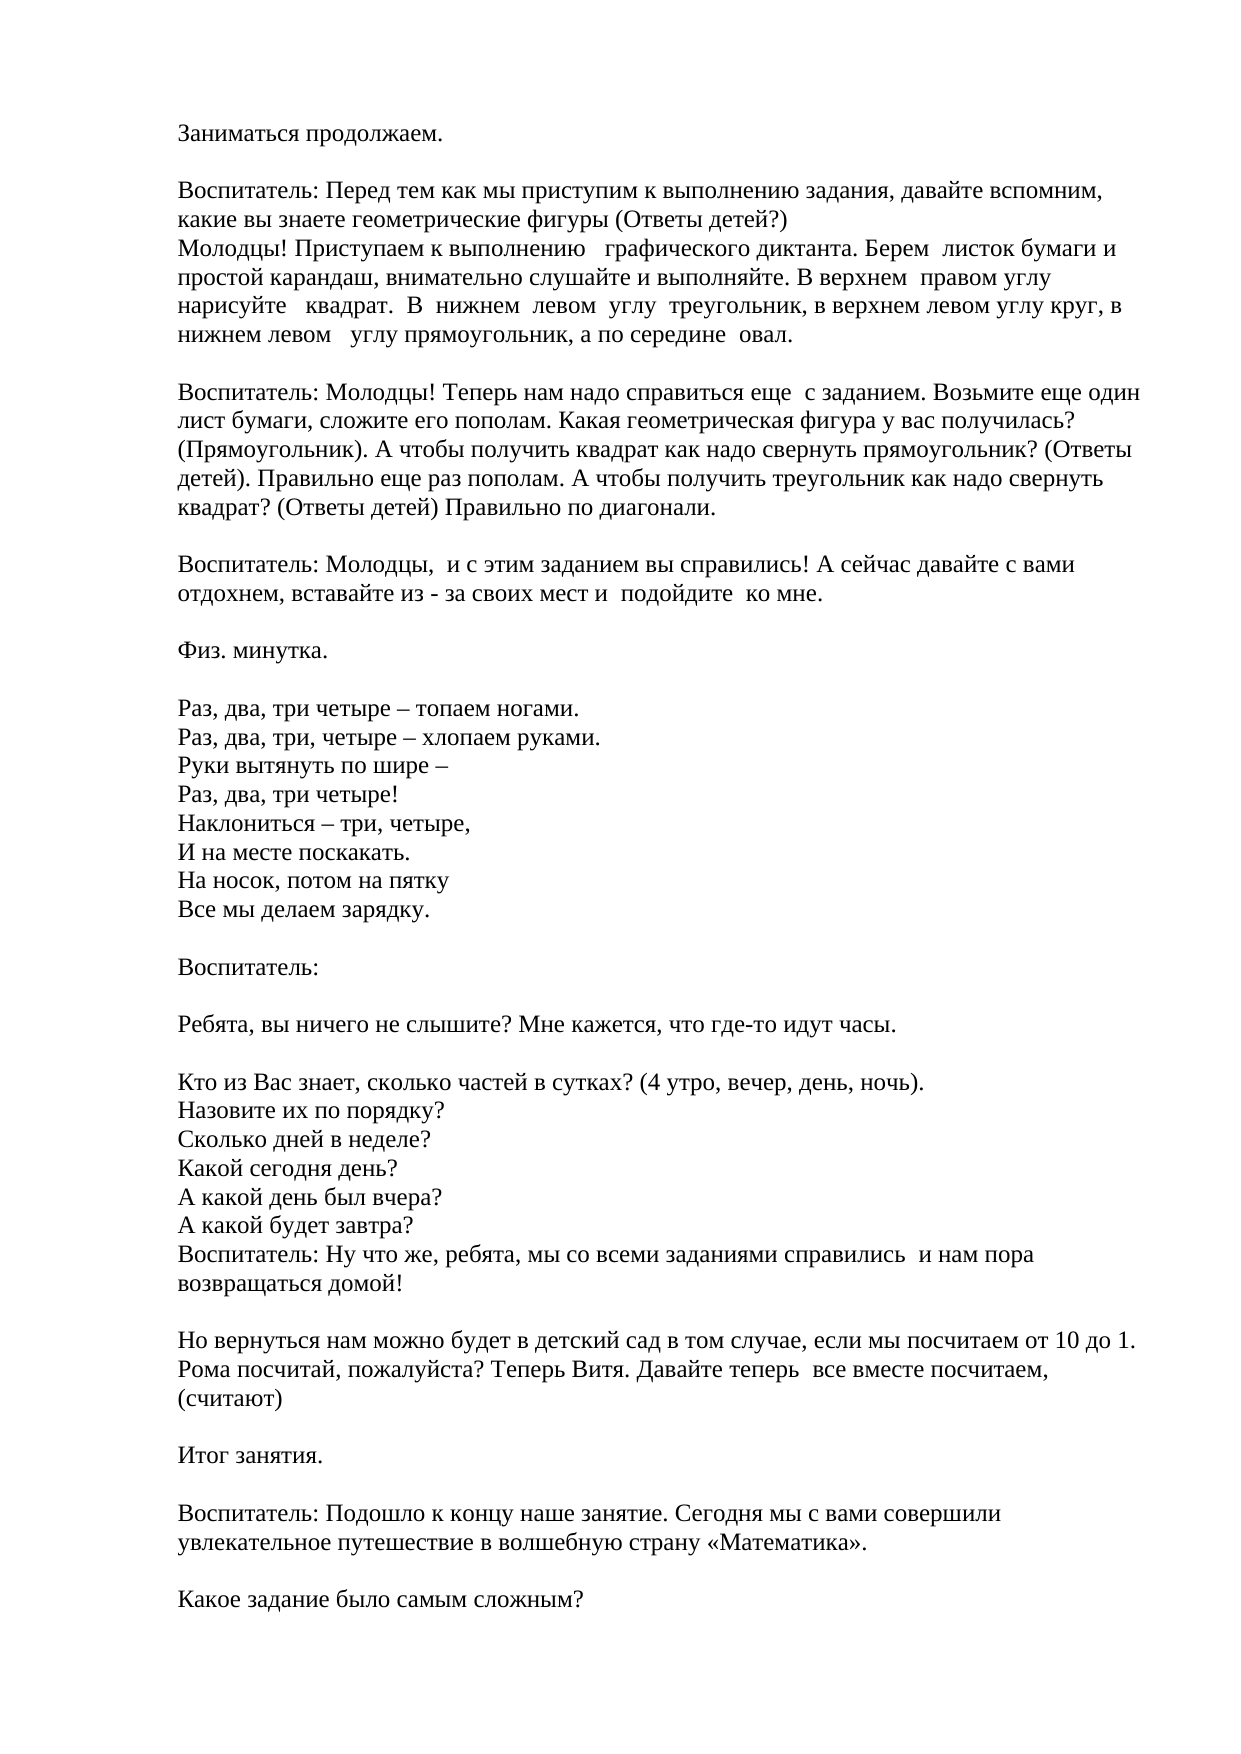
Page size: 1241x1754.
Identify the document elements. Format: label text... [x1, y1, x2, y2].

text Раз, два, три четыре! [177, 779, 1152, 808]
text Кто из Вас знает, сколько частей в сутках? (4 утро, вечер, день, ночь). [177, 1067, 1152, 1096]
text Воспитатель: Перед тем как мы приступим к выполнению задания, давайте вспомним, какие вы знаете геометрические фигуры (Ответы детей?) [177, 176, 1152, 233]
text А какой будет завтра? [177, 1211, 1152, 1239]
text Раз, два, три, четыре – хлопаем руками. [177, 722, 1152, 751]
text Итог занятия. [177, 1441, 1152, 1469]
text Молодцы! Приступаем к выполнению графического диктанта. Берем листок бумаги и простой карандаш, внимательно слушайте и выполняйте. В верхнем правом углу нарисуйте квадрат. В нижнем левом углу треугольник, в верхнем левом углу круг, в нижнем левом углу прямоугольник, а по середине овал. [177, 233, 1152, 348]
text Какое задание было самым сложным? [177, 1584, 1152, 1613]
text Воспитатель: Молодцы! Теперь нам надо справиться еще с заданием. Возьмите еще один лист бумаги, сложите его пополам. Какая геометрическая фигура у вас получилась? (Прямоугольник). А чтобы получить квадрат как надо свернуть прямоугольник? (Ответы детей). Правильно еще раз пополам. А чтобы получить треугольник как надо свернуть квадрат? (Ответы детей) Правильно по диагонали. [177, 377, 1152, 521]
text На носок, потом на пятку [177, 866, 1152, 894]
text А какой день был вчера? [177, 1182, 1152, 1211]
text Раз, два, три четыре – топаем ногами. [177, 693, 1152, 722]
text Воспитатель: Подошло к концу наше занятие. Сегодня мы с вами совершили увлекательное путешествие в волшебную страну «Математика». [177, 1498, 1152, 1556]
text Ребята, вы ничего не слышите? Мне кажется, что где-то идут часы. [177, 1009, 1152, 1038]
text Физ. минутка. [177, 636, 1152, 664]
text И на месте поскакать. [177, 837, 1152, 866]
text Воспитатель: [177, 952, 1152, 981]
text Назовите их по порядку? [177, 1096, 1152, 1124]
text Какой сегодня день? [177, 1153, 1152, 1182]
text Воспитатель: Молодцы, и с этим заданием вы справились! А сейчас давайте с вами отдохнем, вставайте из - за своих мест и подойдите ко мне. [177, 549, 1152, 607]
text Но вернуться нам можно будет в детский сад в том случае, если мы посчитаем от 10 до 1. Рома посчитай, пожалуйста? Теперь Витя. Давайте теперь все вместе посчитаем, (считают) [177, 1326, 1152, 1412]
text Руки вытянуть по шире – [177, 751, 1152, 779]
text Сколько дней в неделе? [177, 1124, 1152, 1153]
text Заниматься продолжаем. [177, 118, 1152, 147]
text Все мы делаем зарядку. [177, 894, 1152, 923]
text Воспитатель: Ну что же, ребята, мы со всеми заданиями справились и нам пора возвращаться домой! [177, 1239, 1152, 1297]
text Наклониться – три, четыре, [177, 808, 1152, 837]
